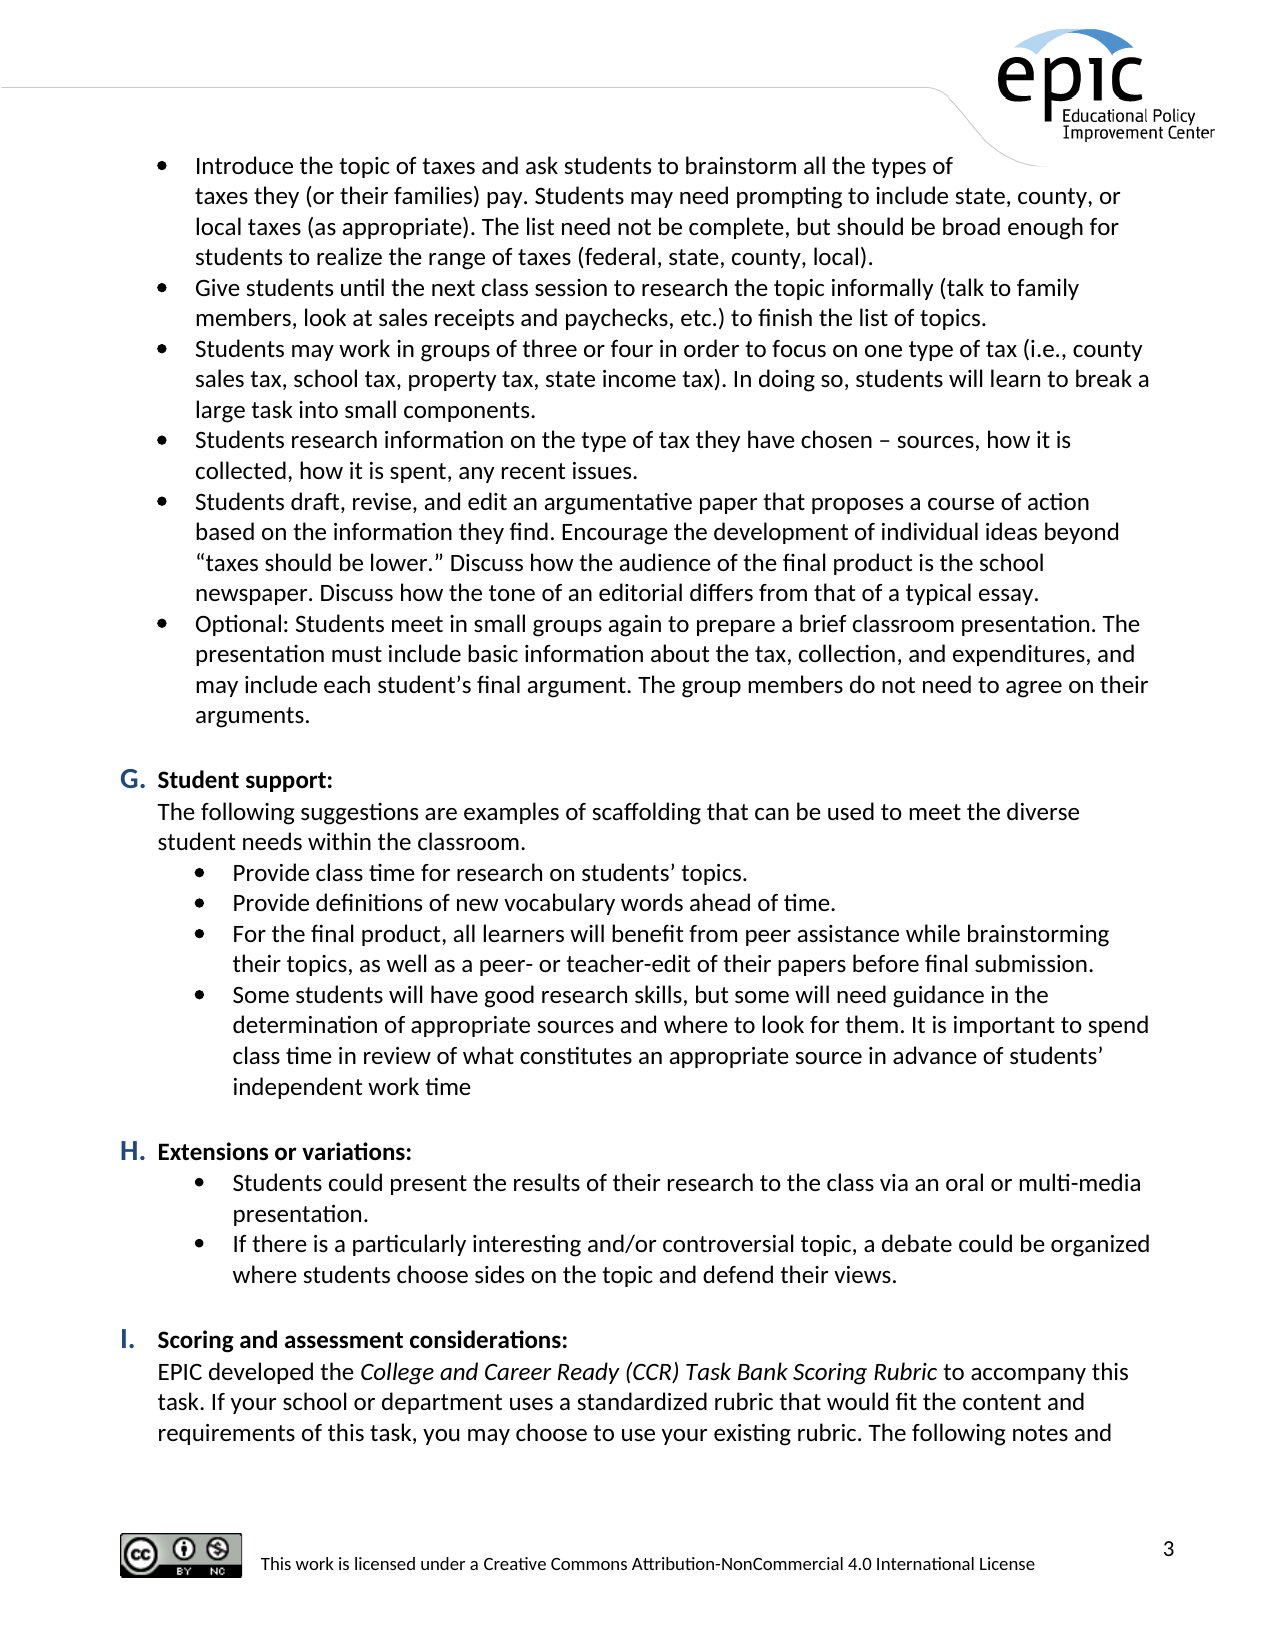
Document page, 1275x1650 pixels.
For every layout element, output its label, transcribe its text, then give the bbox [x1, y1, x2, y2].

list Students research information on the type of tax they have chosen – sources, how it is collected, how it is spent, any recent issues. [157, 425, 1155, 486]
list Student support: [120, 760, 1155, 796]
list For the final product, all learners will benefit from peer assistance while brainstorming their topics, as well as a peer- or teacher-edit of their papers before final submission. [195, 918, 1155, 979]
list Provide definitions of new vocabulary words ahead of time. [195, 888, 1155, 918]
list Students draft, revise, and edit an argumentative paper that proposes a course of action based on the information they find. Encourage the development of individual ideas beyond “taxes should be lower.” Discuss how the audience of the final product is the school newspaper. Discuss how the tone of an editorial differs from that of a typical essay. [157, 486, 1155, 608]
picture [120, 1533, 243, 1578]
picture [0, 28, 1271, 166]
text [157, 1356, 1155, 1447]
list If there is a particularly interesting and/or controversial topic, a debate could be organized where students choose sides on the topic and defend their views. [195, 1228, 1155, 1289]
list Scoring and assessment considerations: [120, 1320, 1155, 1356]
list Provide class time for research on students’ topics. [195, 857, 1155, 888]
list Some students will have good research skills, but some will need guidance in the determination of appropriate sources and where to look for them. It is important to spend class time in review of what constitutes an appropriate source in advance of students’ independent work time [195, 979, 1155, 1101]
list Extensions or variations: [120, 1132, 1155, 1167]
list Give students until the next class session to research the topic informally (talk to family members, look at sales receipts and paychecks, etc.) to finish the list of topics. [157, 272, 1155, 333]
list Students could present the results of their research to the class via an oral or multi-media presentation. [195, 1167, 1155, 1228]
list Optional: Students meet in small groups again to prepare a brief classroom presentation. The presentation must include basic information about the tax, collection, and expenditures, and may include each student’s final argument. The group members do not need to agree on their arguments. [157, 608, 1155, 730]
list The following suggestions are examples of scaffolding that can be used to meet the diverse student needs within the classroom. [157, 796, 1155, 857]
list Students may work in groups of three or four in order to focus on one type of tax (i.e., county sales tax, school tax, property tax, state income tax). In doing so, students will learn to break a large task into small components. [157, 333, 1155, 425]
list Introduce the topic of taxes and ask students to brainstorm all the types of taxes they (or their families) pay. Students may need prompting to include state, county, or local taxes (as appropriate). The list need not be complete, but should be broad enough for students to realize the range of taxes (federal, state, county, local). [157, 150, 1155, 272]
